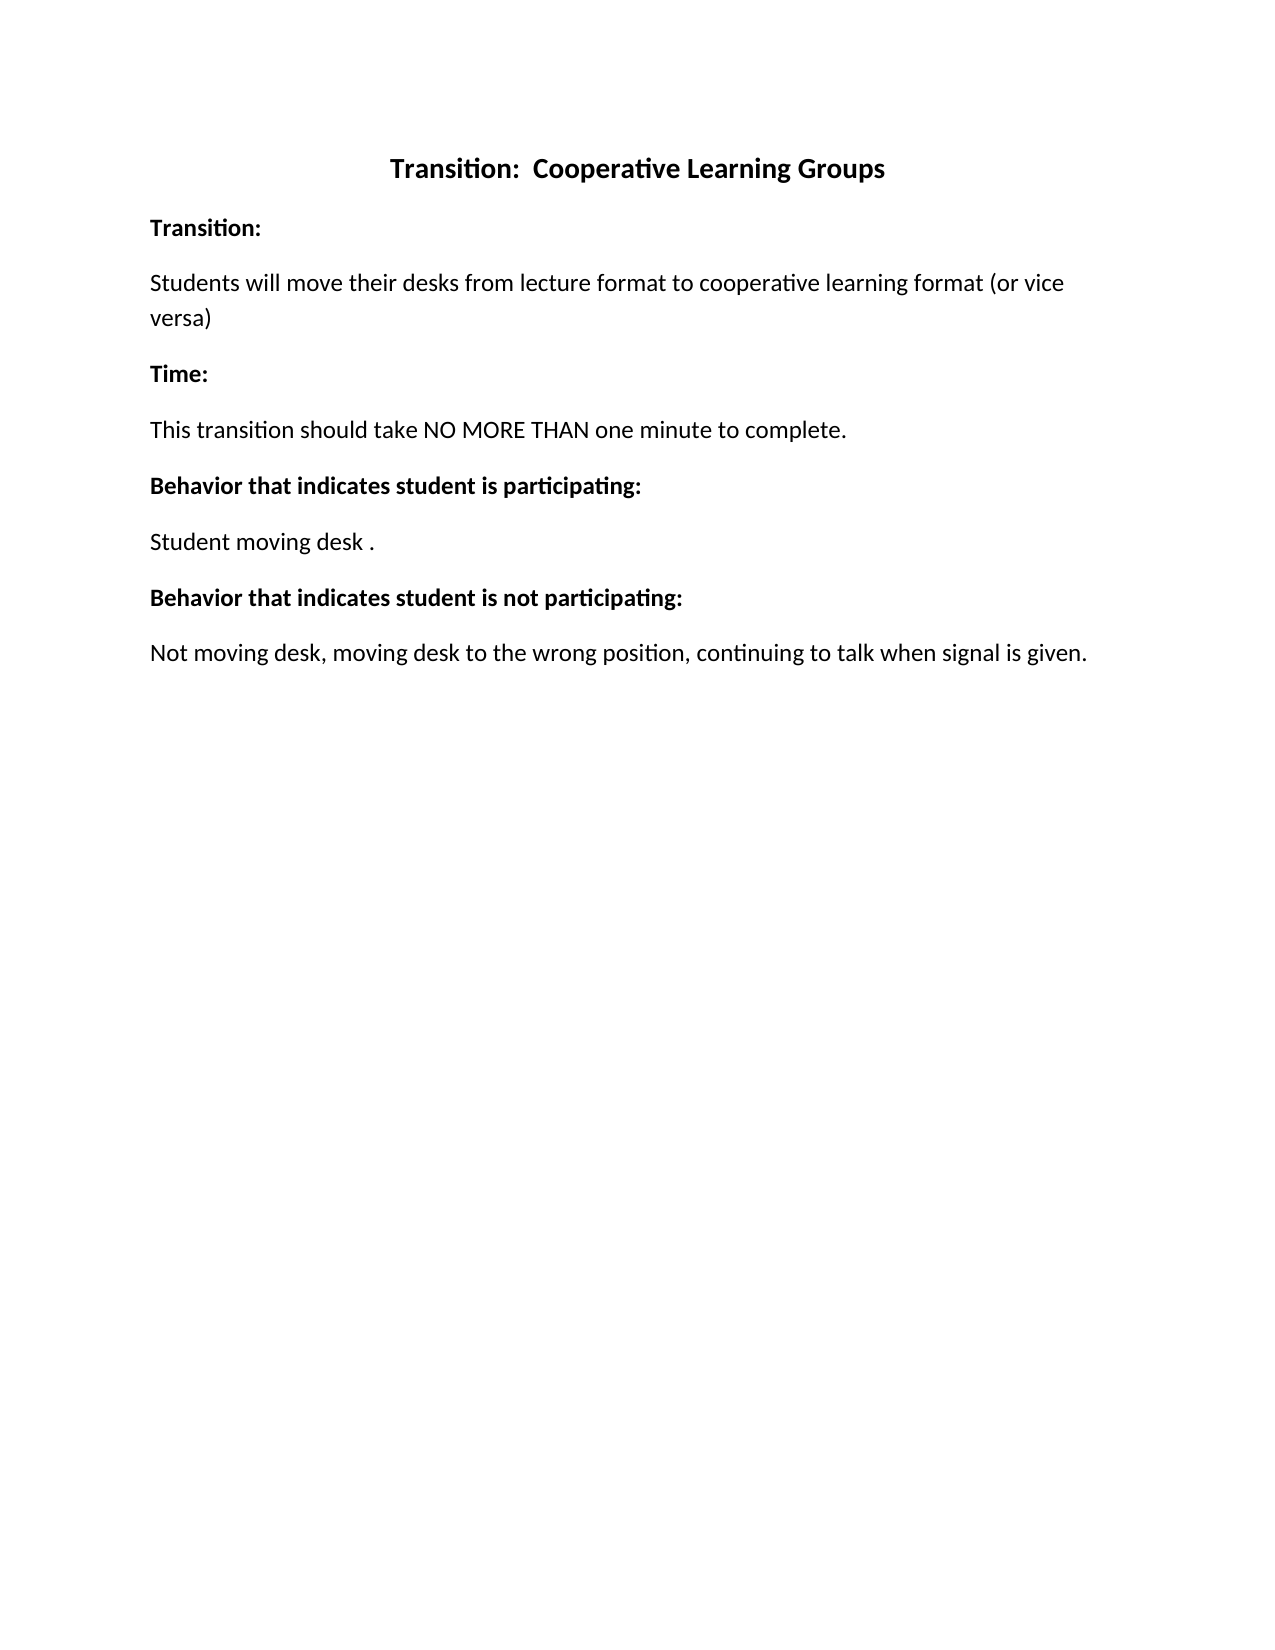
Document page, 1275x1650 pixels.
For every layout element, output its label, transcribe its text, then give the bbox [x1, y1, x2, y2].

text Transition: [150, 212, 1125, 242]
text Not moving desk, moving desk to the wrong position, continuing to talk when signal is given. [150, 638, 1125, 668]
text Students will move their desks from lecture format to cooperative learning format (or vice versa) [150, 268, 1125, 333]
text This transition should take NO MORE THAN one minute to complete. [150, 414, 1125, 445]
text Student moving desk . [150, 526, 1125, 556]
text Time: [150, 358, 1125, 389]
text Transition: Cooperative Learning Groups [150, 150, 1125, 186]
text Behavior that indicates student is not participating: [150, 582, 1125, 612]
text Behavior that indicates student is participating: [150, 470, 1125, 501]
